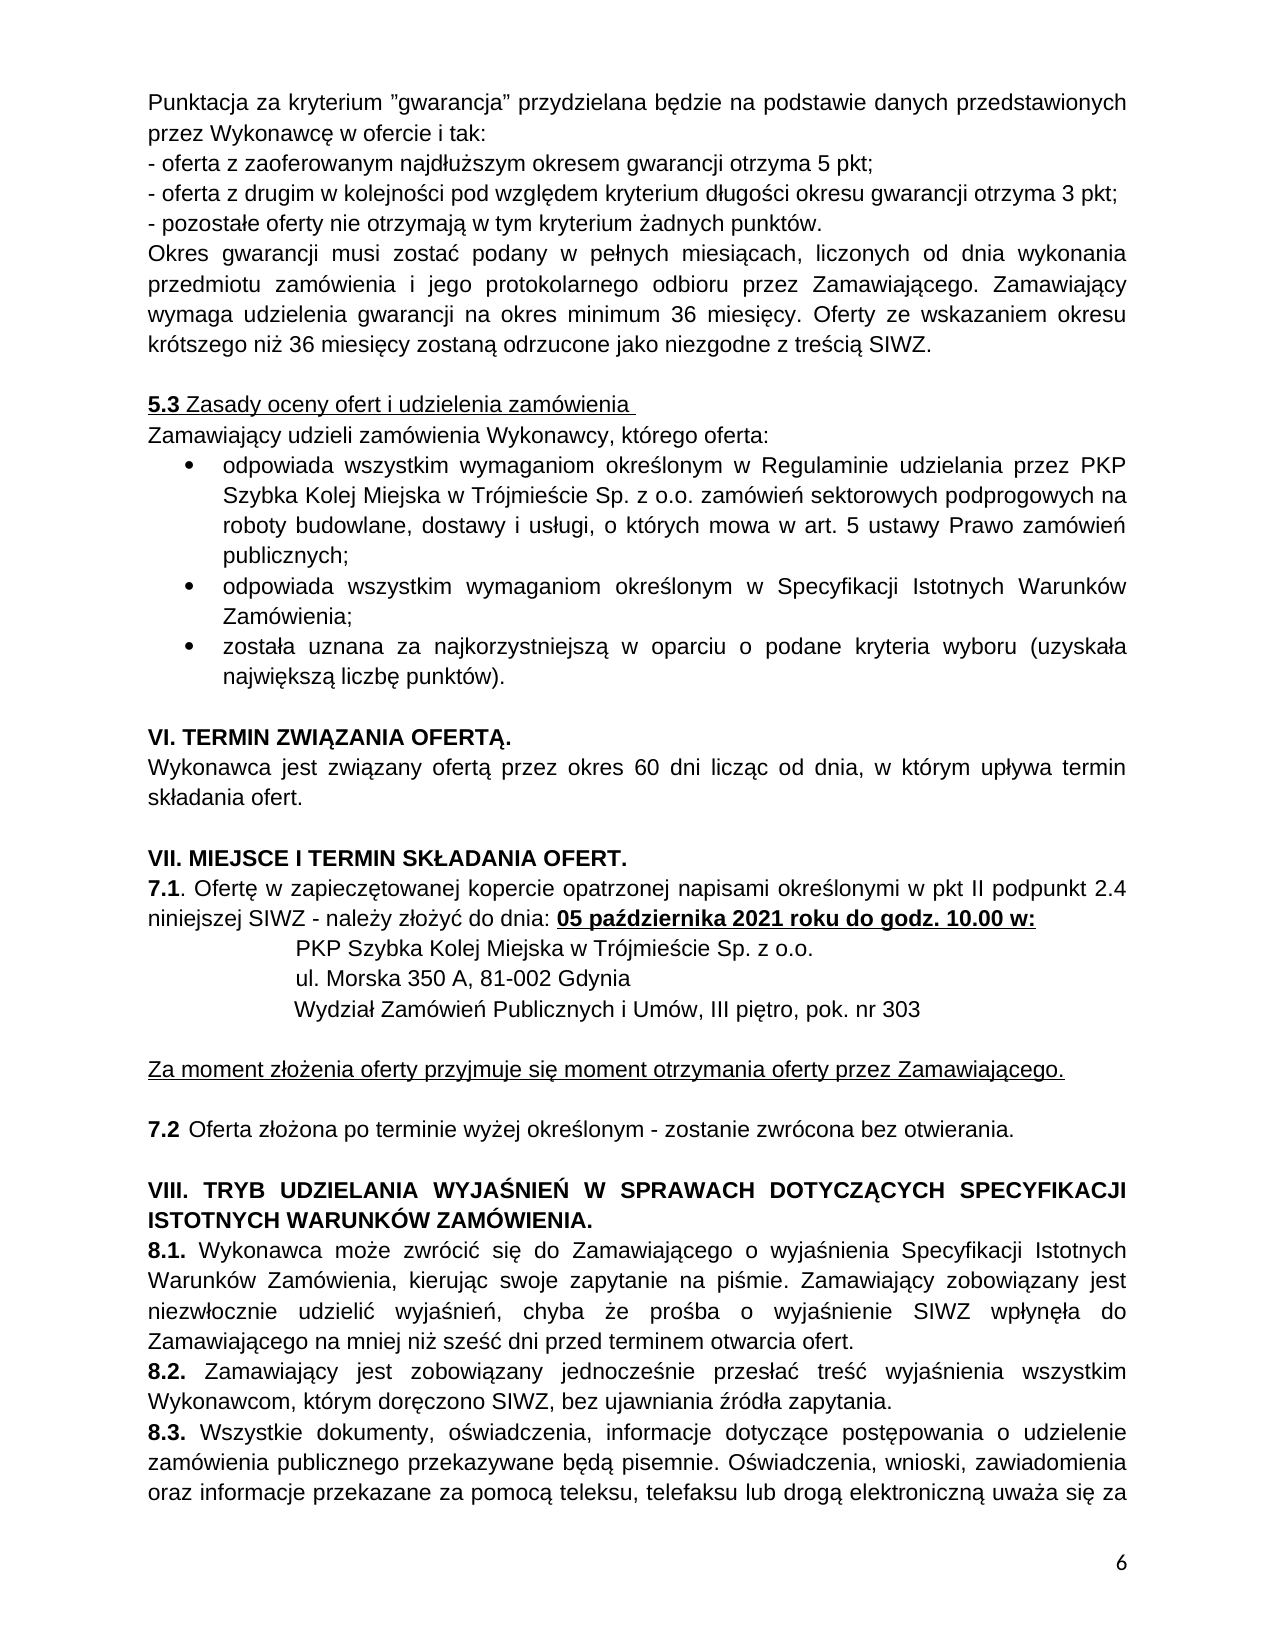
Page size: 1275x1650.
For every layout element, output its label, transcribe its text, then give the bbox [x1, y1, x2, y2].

list odpowiada wszystkim wymaganiom określonym w Regulaminie udzielania przez PKP Szybka Kolej Miejska w Trójmieście Sp. z o.o. zamówień sektorowych podprogowych na roboty budowlane, dostawy i usługi, o których mowa w art. 5 ustawy Prawo zamówień publicznych; [185, 452, 1127, 569]
text Okres gwarancji musi zostać podany w pełnych miesiącach, liczonych od dnia wykonania przedmiotu zamówienia i jego protokolarnego odbioru przez Zamawiającego. Zamawiający wymaga udzielenia gwarancji na okres minimum 36 miesięcy. Oferty ze wskazaniem okresu krótszego niż 36 miesięcy zostaną odrzucone jako niezgodne z treścią SIWZ. [148, 240, 1127, 357]
text 8.1. Wykonawca może zwrócić się do Zamawiającego o wyjaśnienia Specyfikacji Istotnych Warunków Zamówienia, kierując swoje zapytanie na piśmie. Zamawiający zobowiązany jest niezwłocznie udzielić wyjaśnień, chyba że prośba o wyjaśnienie SIWZ wpłynęła do Zamawiającego na mniej niż sześć dni przed terminem otwarcia ofert. [148, 1237, 1127, 1354]
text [148, 1418, 1127, 1505]
text Wykonawca jest związany ofertą przez okres 60 dni licząc od dnia, w którym upływa termin składania ofert. [148, 754, 1127, 810]
text 7.1. Ofertę w zapieczętowanej kopercie opatrzonej napisami określonymi w pkt II podpunkt 2.4 niniejszej SIWZ - należy złożyć do dnia: 05 października 2021 roku do godz. 10.00 w: [148, 875, 1127, 931]
text VIII. TRYB UDZIELANIA WYJAŚNIEŃ W SPRAWACH DOTYCZĄCYCH SPECYFIKACJI ISTOTNYCH WARUNKÓW ZAMÓWIENIA. [148, 1177, 1127, 1233]
text Punktacja za kryterium ”gwarancja” przydzielana będzie na podstawie danych przedstawionych przez Wykonawcę w ofercie i tak: [148, 89, 1127, 146]
text Zamawiający udzieli zamówienia Wykonawcy, którego oferta: [148, 422, 1127, 448]
text 8.2. Zamawiający jest zobowiązany jednocześnie przesłać treść wyjaśnienia wszystkim Wykonawcom, którym doręczono SIWZ, bez ujawniania źródła zapytania. [148, 1358, 1127, 1414]
list odpowiada wszystkim wymaganiom określonym w Specyfikacji Istotnych Warunków Zamówienia; [185, 573, 1127, 629]
list została uznana za najkorzystniejszą w oparciu o podane kryteria wyboru (uzyskała największą liczbę punktów). [185, 633, 1127, 689]
text - oferta z zaoferowanym najdłuższym okresem gwarancji otrzyma 5 pkt; [148, 150, 1127, 176]
text - oferta z drugim w kolejności pod względem kryterium długości okresu gwarancji otrzyma 3 pkt; [148, 180, 1127, 206]
list Oferta złożona po terminie wyżej określonym - zostanie zwrócona bez otwierania. [148, 1116, 1127, 1143]
text ul. Morska 350 A, 81-002 Gdynia [148, 965, 1127, 992]
text 5.3 Zasady oceny ofert i udzielenia zamówienia [148, 391, 1127, 418]
text Za moment złożenia oferty przyjmuje się moment otrzymania oferty przez Zamawiającego. [148, 1056, 1127, 1082]
text PKP Szybka Kolej Miejska w Trójmieście Sp. z o.o. [148, 935, 1127, 961]
text - pozostałe oferty nie otrzymają w tym kryterium żadnych punktów. [148, 210, 1127, 236]
text Wydział Zamówień Publicznych i Umów, III piętro, pok. nr 303 [148, 996, 1127, 1022]
text VII. MIEJSCE I TERMIN SKŁADANIA OFERT. [148, 844, 1127, 871]
text VI. TERMIN ZWIĄZANIA OFERTĄ. [148, 724, 1127, 750]
